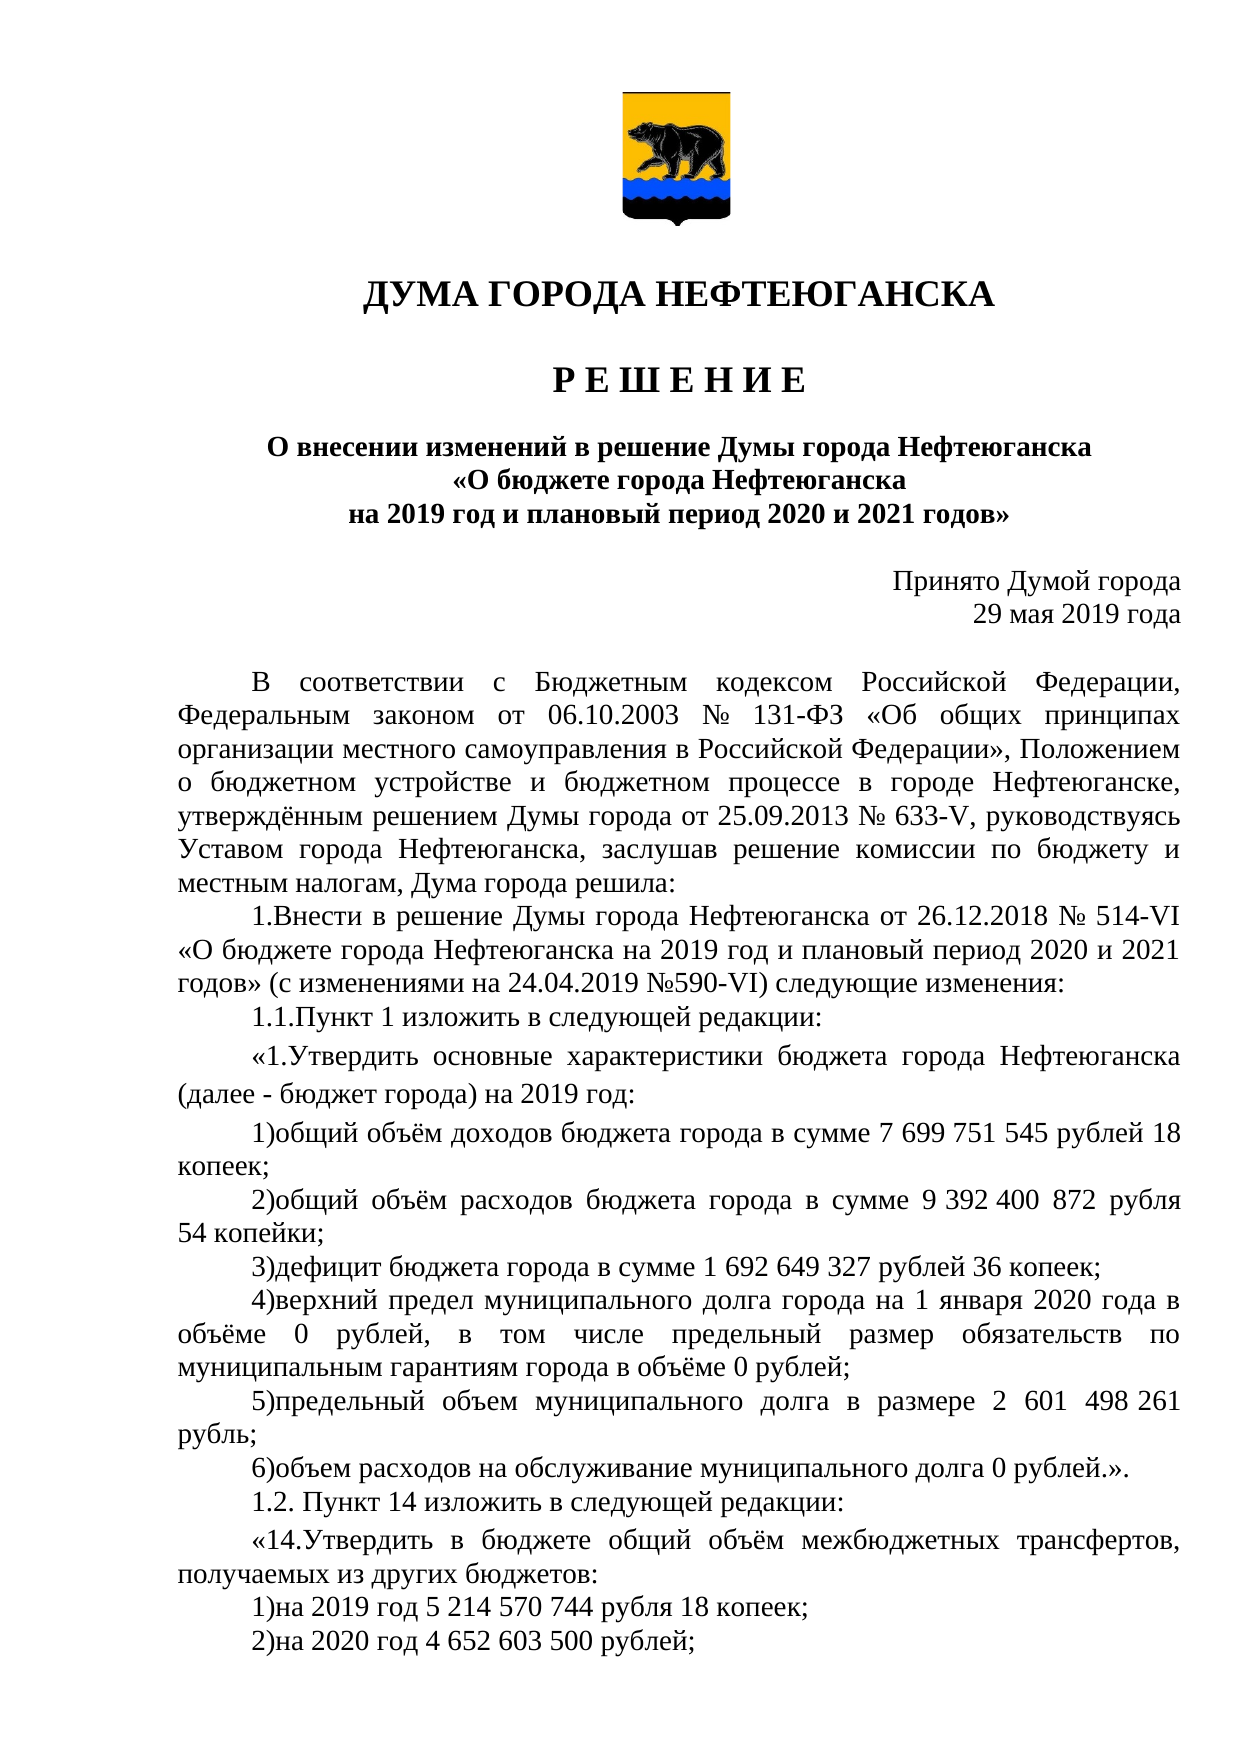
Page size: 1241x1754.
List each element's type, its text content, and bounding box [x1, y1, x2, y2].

text 1.Внести в решение Думы города Нефтеюганска от 26.12.2018 № 514-VI «О бюджете города Нефтеюганска на 2019 год и плановый период 2020 и 2021 годов» (с изменениями на 24.04.2019 №590-VI) следующие изменения: [177, 898, 1181, 999]
text «14.Утвердить в бюджете общий объём межбюджетных трансфертов, получаемых из других бюджетов: [177, 1522, 1181, 1589]
picture [621, 92, 731, 224]
text 6)объем расходов на обслуживание муниципального долга 0 рублей.». [177, 1450, 1181, 1484]
text 2)на 2020 год 4 652 603 500 рублей; [177, 1623, 1181, 1656]
text «О бюджете города Нефтеюганска [177, 462, 1181, 496]
text «1.Утвердить основные характеристики бюджета города Нефтеюганска (далее - бюджет города) на 2019 год: [177, 1038, 1181, 1110]
text 2)общий объём расходов бюджета города в сумме 9 392 400 872 рубля 54 копейки; [177, 1182, 1181, 1249]
text В соответствии с Бюджетным кодексом Российской Федерации, Федеральным законом от 06.10.2003 № 131-ФЗ «Об общих принципах организации местного самоуправления в Российской Федерации», Положением о бюджетном устройстве и бюджетном процессе в городе Нефтеюганске, утверждённым решением Думы города от 25.09.2013 № 633-V, руководствуясь Уставом города Нефтеюганска, заслушав решение комиссии по бюджету и местным налогам, Дума города решила: [177, 664, 1181, 898]
text Р Е Ш Е Н И Е [177, 358, 1181, 401]
text 1.2. Пункт 14 изложить в следующей редакции: [177, 1484, 1181, 1517]
text 1.1.Пункт 1 изложить в следующей редакции: [177, 999, 1181, 1033]
text ДУМА ГОРОДА НЕФТЕЮГАНСКА [177, 272, 1181, 315]
text на 2019 год и плановый период 2020 и 2021 годов» [177, 496, 1181, 529]
text Принято Думой города [177, 563, 1181, 597]
text 1)на 2019 год 5 214 570 744 рубля 18 копеек; [177, 1589, 1181, 1623]
text 5)предельный объем муниципального долга в размере 2 601 498 261 рубль; [177, 1383, 1181, 1450]
text О внесении изменений в решение Думы города Нефтеюганска [177, 429, 1181, 462]
text 3)дефицит бюджета города в сумме 1 692 649 327 рублей 36 копеек; [177, 1249, 1181, 1282]
text 4)верхний предел муниципального долга города на 1 января 2020 года в объёме 0 рублей, в том числе предельный размер обязательств по муниципальным гарантиям города в объёме 0 рублей; [177, 1282, 1181, 1383]
text 29 мая 2019 года [177, 597, 1181, 630]
text 1)общий объём доходов бюджета города в сумме 7 699 751 545 рублей 18 копеек; [177, 1115, 1181, 1182]
